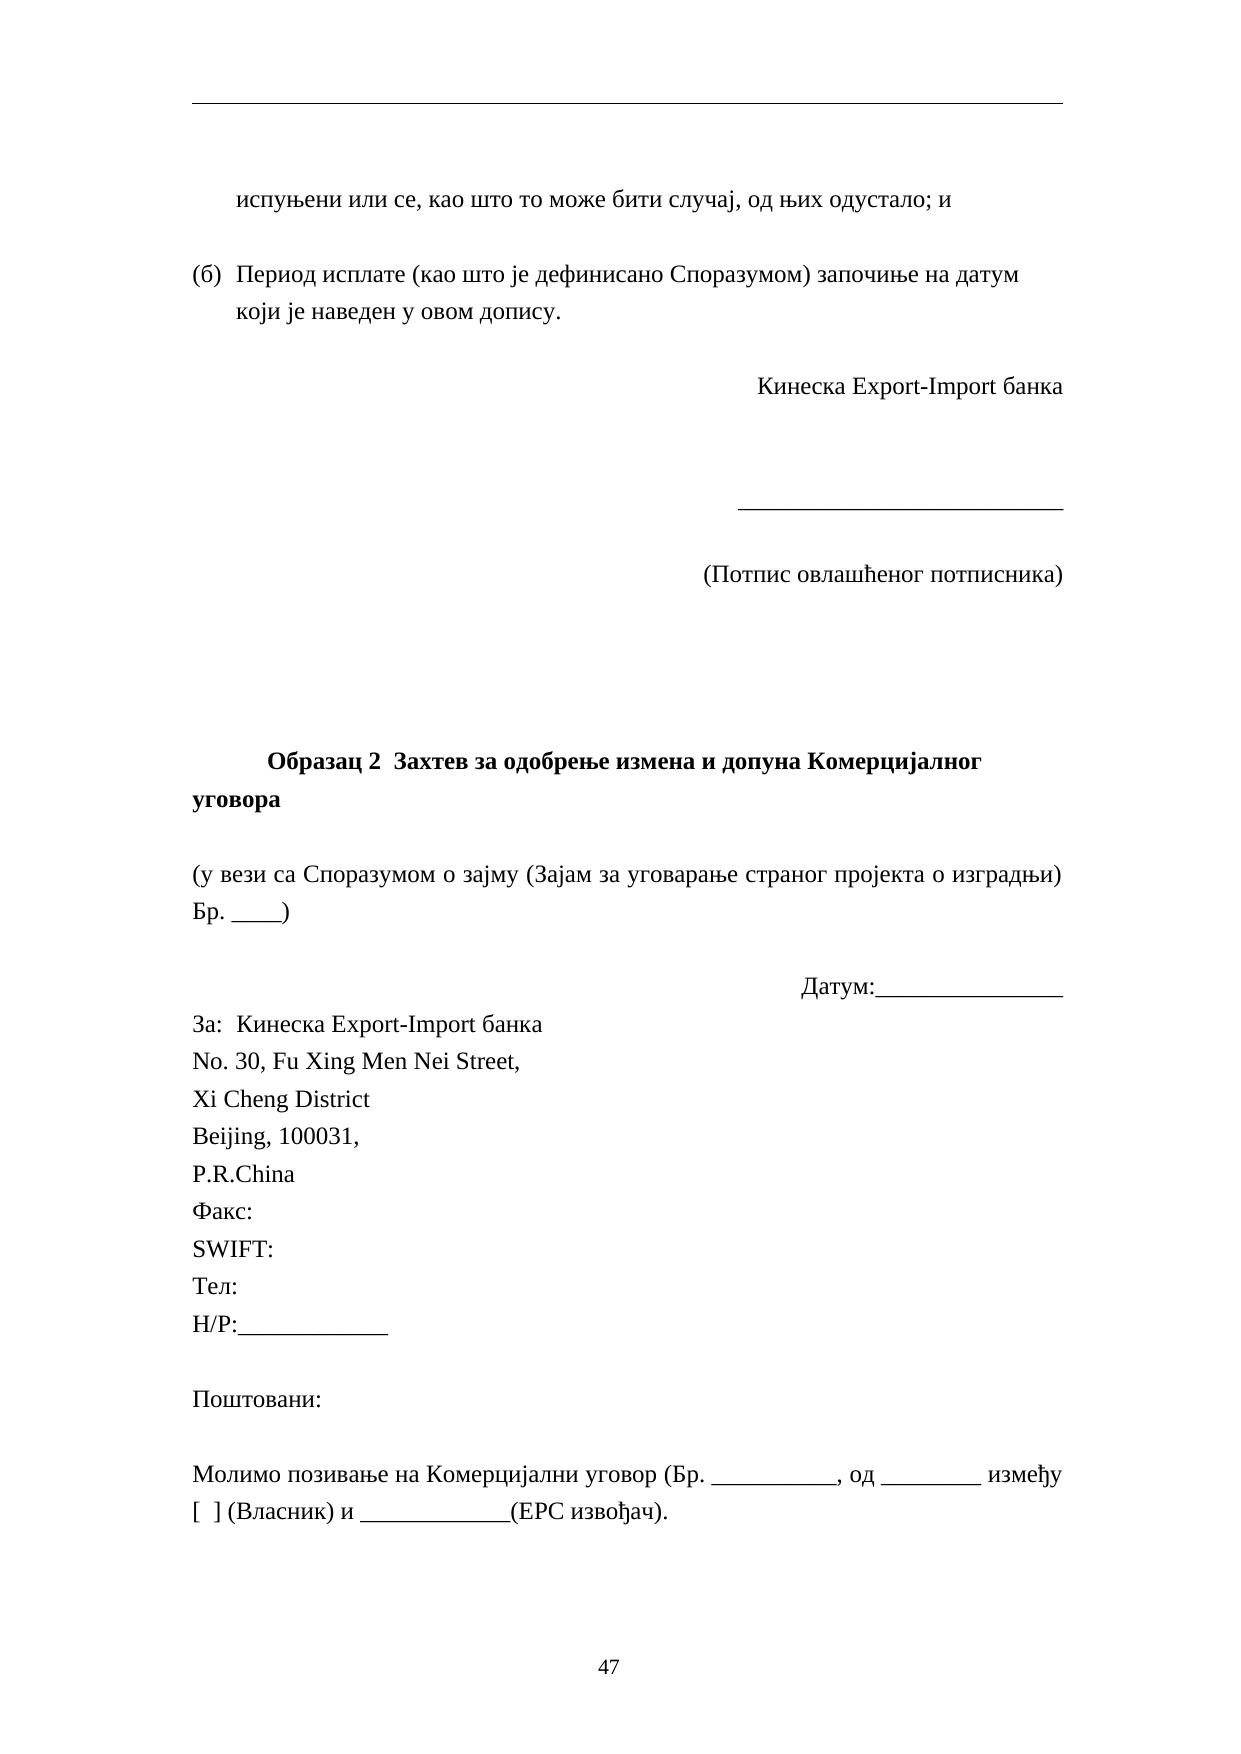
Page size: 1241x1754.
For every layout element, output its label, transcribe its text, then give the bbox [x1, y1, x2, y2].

text P.R.China [192, 1152, 1063, 1190]
text Н/Р:____________ [192, 1302, 1063, 1340]
text Тел: [192, 1265, 1063, 1302]
text Образац 2 Захтев за одобрење измена и допуна Комерцијалног уговора [192, 740, 1063, 815]
text (Потпис овлашћеног потписника) [192, 552, 1063, 590]
text Поштовани: [192, 1377, 1063, 1415]
text Датум:_______________ [192, 965, 1063, 1002]
text Факс: [192, 1190, 1063, 1227]
text Xi Cheng District [192, 1077, 1063, 1115]
text Beijing, 100031, [192, 1115, 1063, 1152]
text No. 30, Fu Xing Men Nei Street, [192, 1040, 1063, 1077]
text (у вези са Споразумом о зајму (Зајам за уговарање страног пројекта о изградњи) Бр. ____) [192, 852, 1063, 927]
text __________________________ [192, 477, 1063, 515]
text SWIFT: [192, 1227, 1063, 1265]
text За: Кинеска Export-Import банка [192, 1002, 1063, 1040]
text (б) Период исплате (као што је дефинисано Споразумом) започиње на датум који је наведен у овом допису. [192, 252, 1063, 327]
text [192, 177, 1063, 215]
text Кинеска Export-Import банка [192, 365, 1063, 402]
text Молимо позивање на Комерцијални уговор (Бр. __________, од ________ између [ ] (Власник) и ____________(EPC извођач). [192, 1452, 1063, 1527]
